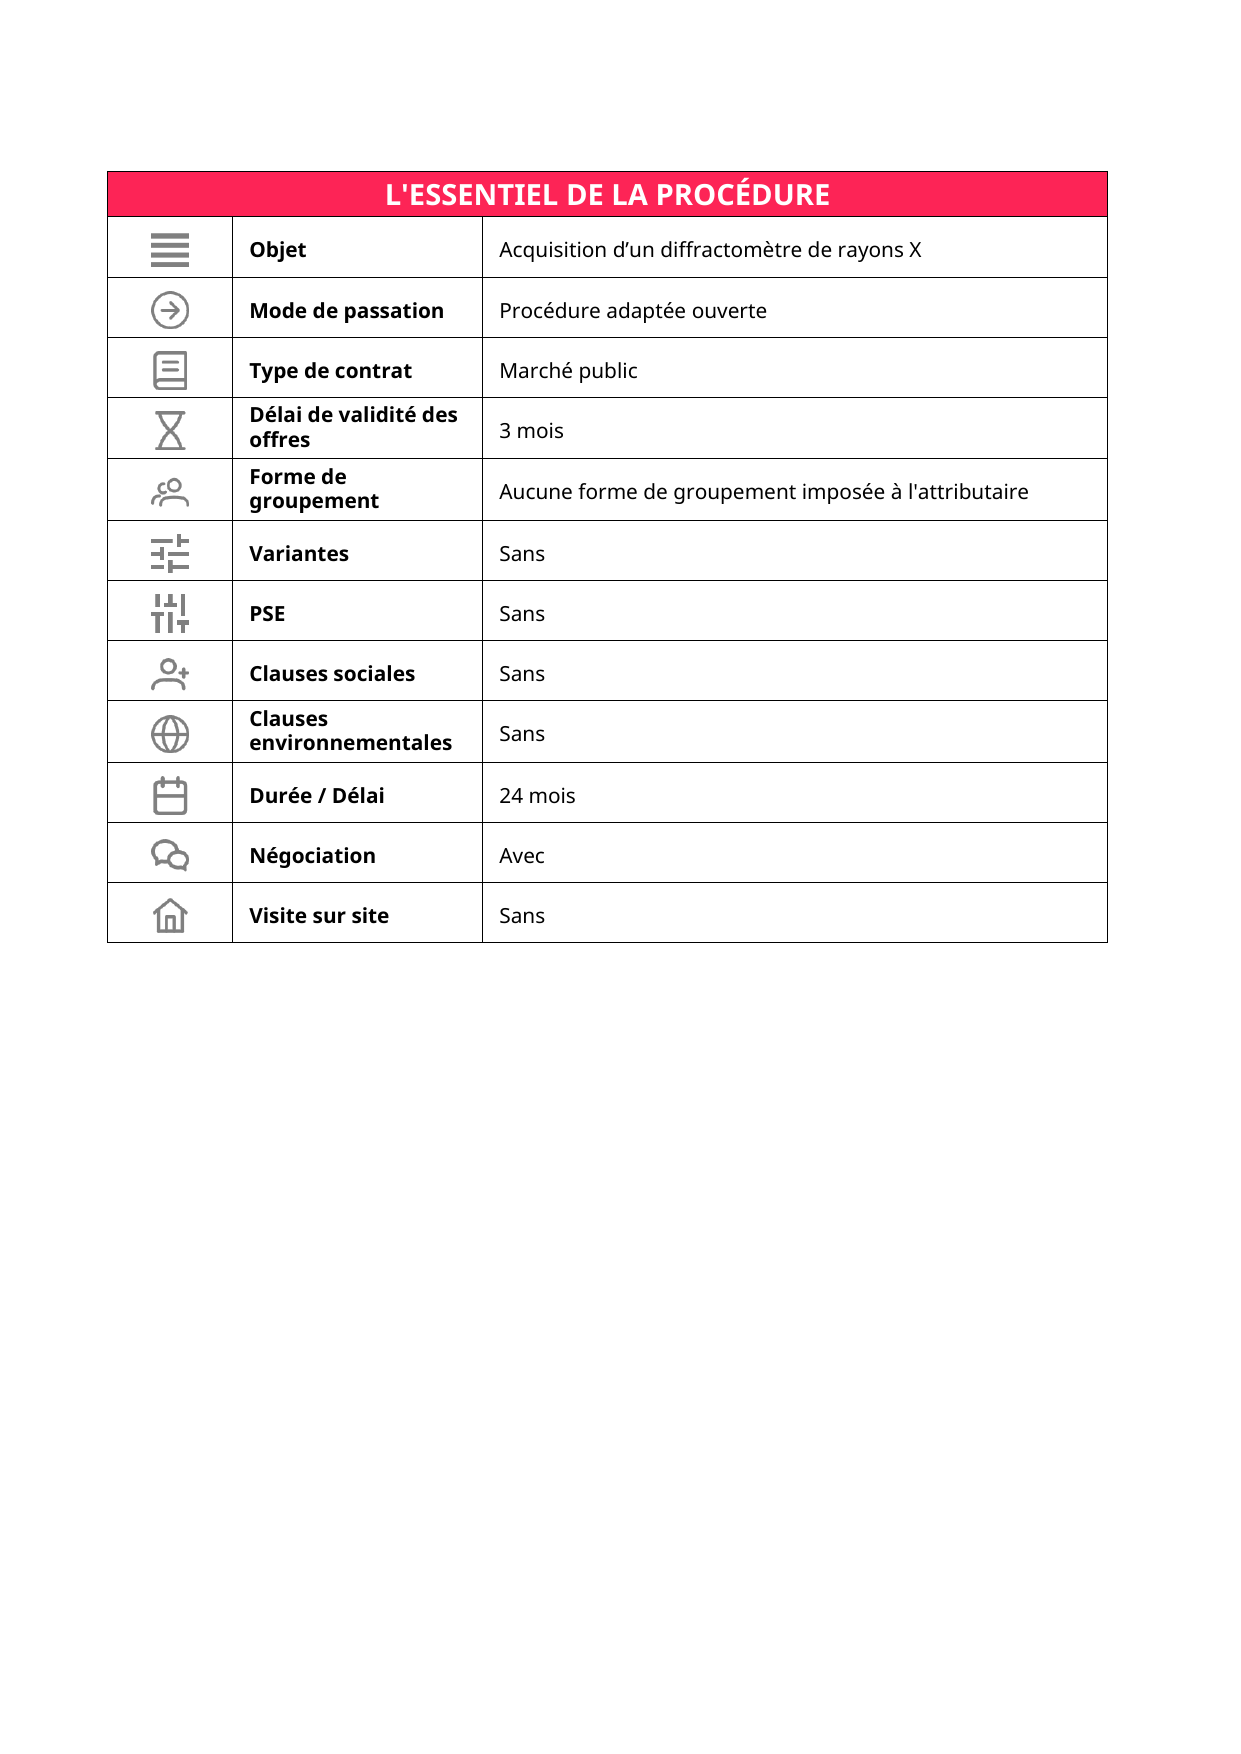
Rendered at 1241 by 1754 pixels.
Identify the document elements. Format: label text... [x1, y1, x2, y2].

picture [151, 473, 189, 511]
table_cell Clauses sociales [233, 641, 482, 700]
table_cell 3 mois [483, 398, 1107, 458]
picture [151, 715, 189, 753]
table_cell Procédure adaptée ouverte [483, 278, 1107, 337]
table_cell [108, 459, 232, 519]
picture [151, 836, 189, 875]
picture [151, 896, 189, 935]
picture [151, 411, 189, 450]
table_cell PSE [233, 581, 482, 640]
table_cell Visite sur site [233, 883, 482, 942]
table_cell Négociation [233, 823, 482, 882]
table_cell [108, 823, 232, 882]
table_header L'ESSENTIEL DE LA PROCÉDURE [108, 172, 1107, 216]
table_cell Sans [483, 581, 1107, 640]
table_cell Avec [483, 823, 1107, 882]
table_cell Délai de validité des offres [233, 398, 482, 458]
table_cell [108, 398, 232, 458]
table_cell Sans [483, 521, 1107, 580]
picture [151, 655, 189, 693]
picture [151, 594, 189, 633]
table_cell Forme de groupement [233, 459, 482, 519]
picture [151, 231, 189, 269]
table_cell Sans [483, 641, 1107, 700]
table_cell [108, 278, 232, 337]
table_cell [108, 338, 232, 397]
table_cell [108, 581, 232, 640]
table_cell [108, 763, 232, 822]
table_cell Clauses environnementales [233, 701, 482, 762]
table_cell Variantes [233, 521, 482, 580]
table_cell Durée / Délai [233, 763, 482, 822]
table_cell [108, 521, 232, 580]
table_cell Acquisition d’un diffractomètre de rayons X [483, 217, 1107, 276]
table_cell [108, 701, 232, 762]
picture [151, 776, 189, 815]
table_cell [108, 641, 232, 700]
table_cell [108, 217, 232, 276]
table_cell Sans [483, 883, 1107, 942]
picture [151, 351, 189, 390]
table_cell Type de contrat [233, 338, 482, 397]
picture [151, 291, 189, 329]
table_cell Objet [233, 217, 482, 276]
table_cell Sans [483, 701, 1107, 762]
table_cell [108, 883, 232, 942]
picture [151, 534, 189, 573]
table_cell Marché public [483, 338, 1107, 397]
table_cell Mode de passation [233, 278, 482, 337]
table_cell 24 mois [483, 763, 1107, 822]
table_cell Aucune forme de groupement imposée à l'attributaire [483, 459, 1107, 519]
